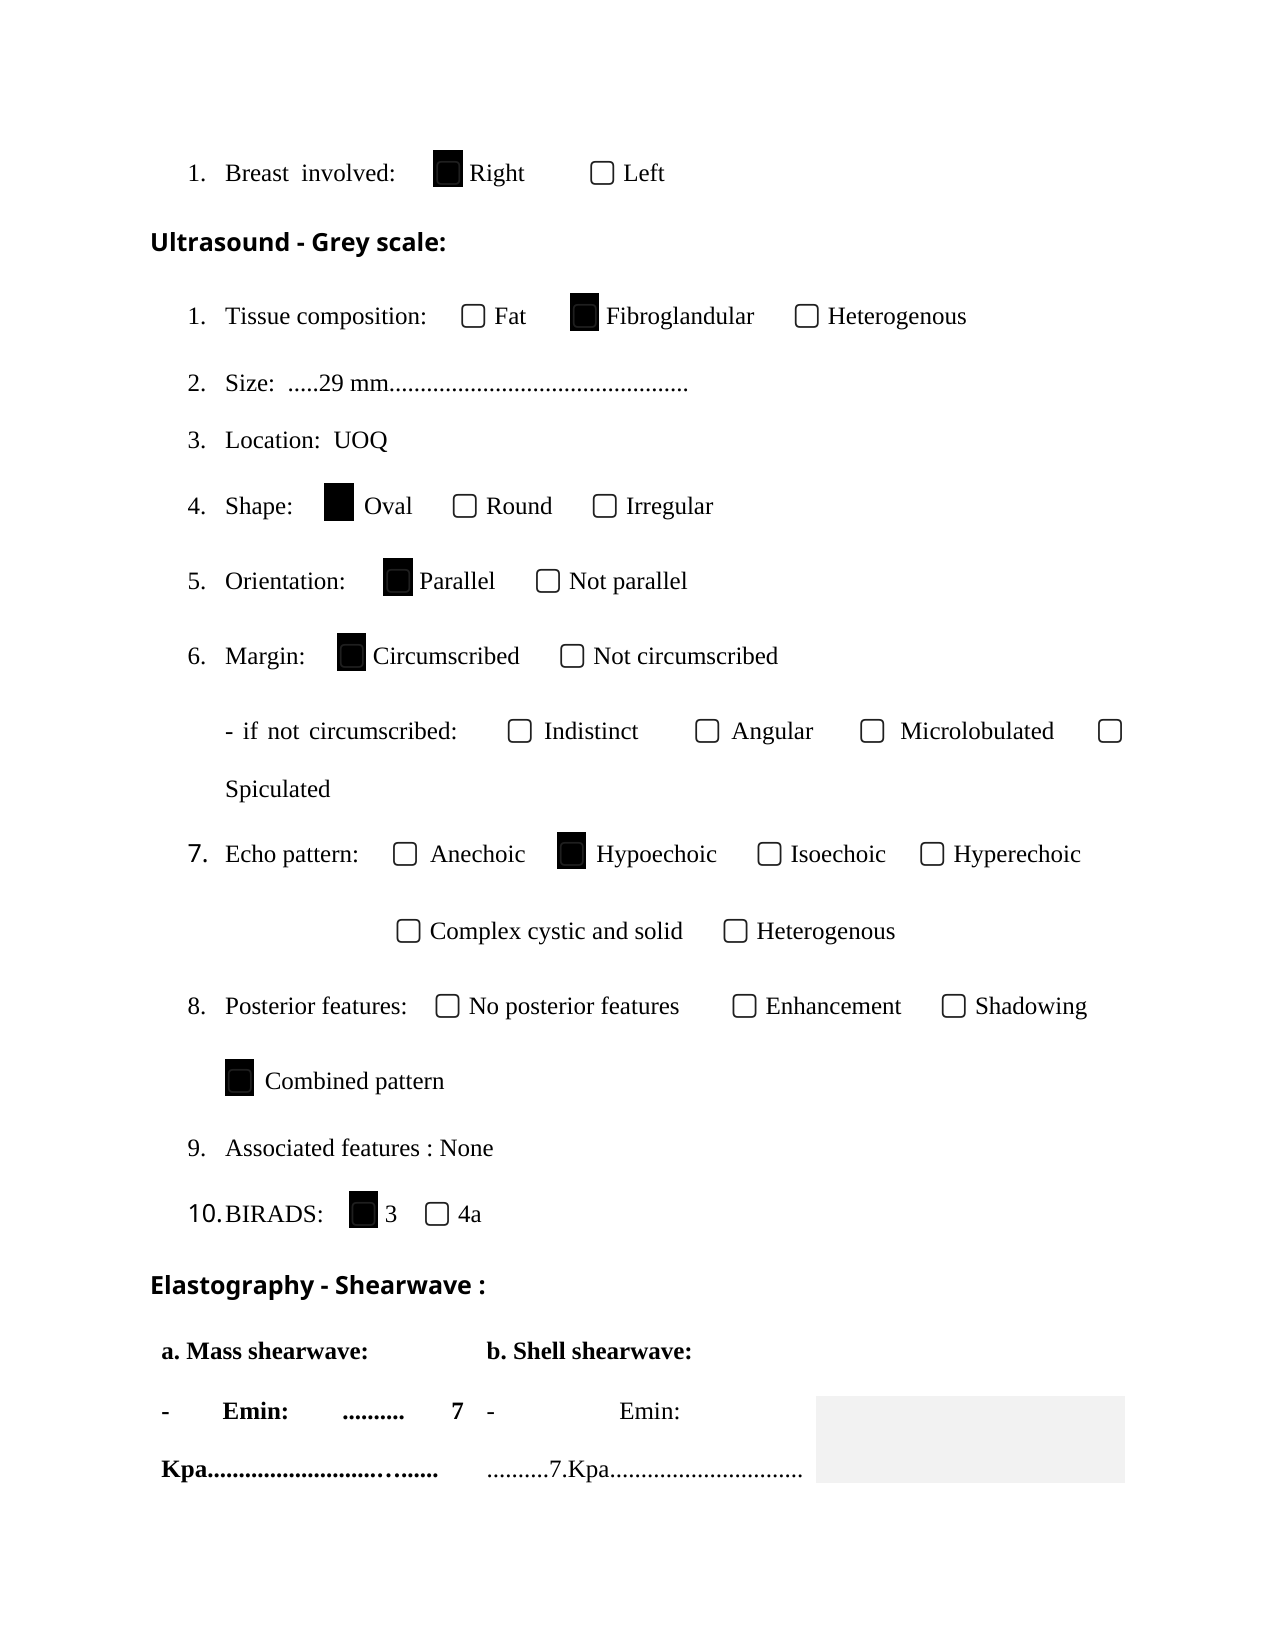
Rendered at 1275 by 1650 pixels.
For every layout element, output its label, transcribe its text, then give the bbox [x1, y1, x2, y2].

text - if not circumscribed: ▢ Indistinct ▢ Angular ▢ Microlobulated ▢ Spiculated [225, 708, 1125, 803]
text Ultrasound - Grey scale: [150, 225, 1125, 259]
list Orientation: ▢ Parallel ▢ Not parallel [413, 558, 533, 596]
list Echo pattern: ▢ Anechoic ▢ Hypoechoic ▢ Isoechoic ▢ Hyperechoic [187, 832, 1125, 870]
list Posterior features: ▢ No posterior features ▢ Enhancement ▢ Shadowing [187, 983, 1125, 1021]
list Associated features : None [187, 1133, 1125, 1162]
text ▢ Combined pattern [225, 1058, 1125, 1096]
list Tissue composition: ▢ Fat ▢ Fibroglandular ▢ Heterogenous [187, 293, 458, 331]
list Tissue composition: ▢ Fat ▢ Fibroglandular ▢ Heterogenous [599, 293, 792, 331]
list Orientation: ▢ Parallel ▢ Not parallel [187, 558, 383, 596]
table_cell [150, 1396, 475, 1483]
list Orientation: ▢ Parallel ▢ Not parallel [563, 558, 1125, 596]
list Margin: ▢ Circumscribed ▢ Not circumscribed [366, 633, 557, 671]
table_header b. Shell shearwave: [475, 1336, 816, 1396]
list Size: .....29 mm................................................ [187, 368, 1125, 397]
list Shape: ▢ Oval ▢ Round ▢ Irregular [364, 483, 450, 521]
text Elastography - Shearwave : [150, 1268, 1125, 1302]
list Shape: ▢ Oval ▢ Round ▢ Irregular [479, 483, 590, 521]
list Breast involved: ▢ Right ▢ Left [617, 150, 1125, 187]
list Margin: ▢ Circumscribed ▢ Not circumscribed [587, 633, 1125, 671]
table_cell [475, 1396, 816, 1483]
list Shape: ▢ Oval ▢ Round ▢ Irregular [187, 483, 324, 521]
list Shape: ▢ Oval ▢ Round ▢ Irregular [619, 483, 1125, 521]
list BIRADS: ▢ 3 ▢ 4a [187, 1191, 1125, 1229]
table_cell [816, 1396, 1125, 1483]
text ▢ Complex cystic and solid ▢ Heterogenous [225, 908, 1125, 946]
list Tissue composition: ▢ Fat ▢ Fibroglandular ▢ Heterogenous [821, 293, 1125, 331]
list Margin: ▢ Circumscribed ▢ Not circumscribed [187, 633, 337, 671]
list Location: UOQ [187, 426, 1125, 454]
list Breast involved: ▢ Right ▢ Left [463, 150, 587, 187]
table_header a. Mass shearwave: [150, 1336, 475, 1396]
list Breast involved: ▢ Right ▢ Left [187, 150, 433, 187]
